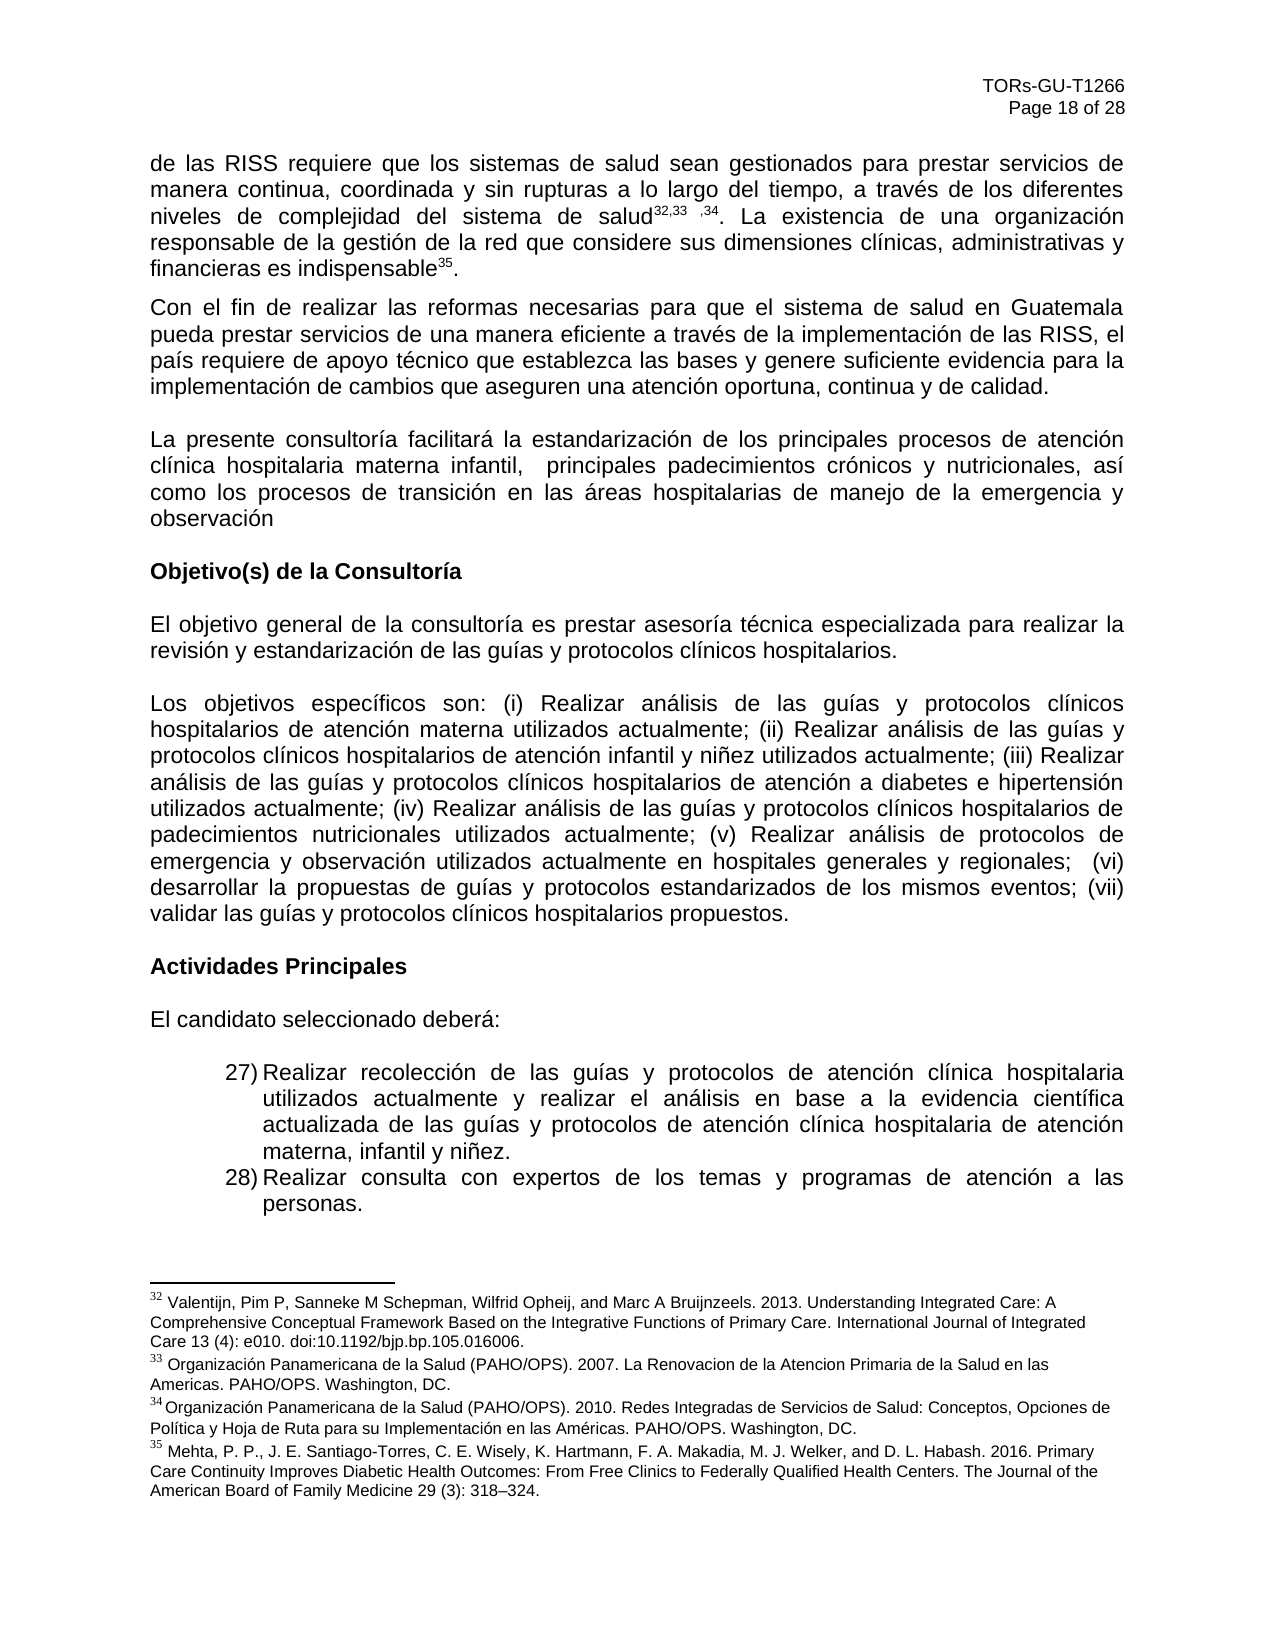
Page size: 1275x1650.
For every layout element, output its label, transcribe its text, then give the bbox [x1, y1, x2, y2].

text Los objetivos específicos son: (i) Realizar análisis de las guías y protocolos clínicos hospitalarios de atención materna utilizados actualmente; (ii) Realizar análisis de las guías y protocolos clínicos hospitalarios de atención infantil y niñez utilizados actualmente; (iii) Realizar análisis de las guías y protocolos clínicos hospitalarios de atención a diabetes e hipertensión utilizados actualmente; (iv) Realizar análisis de las guías y protocolos clínicos hospitalarios de padecimientos nutricionales utilizados actualmente; (v) Realizar análisis de protocolos de emergencia y observación utilizados actualmente en hospitales generales y regionales; (vi) desarrollar la propuestas de guías y protocolos estandarizados de los mismos eventos; (vii) validar las guías y protocolos clínicos hospitalarios propuestos. [150, 689, 1125, 927]
list El candidato seleccionado deberá: [150, 1006, 1125, 1032]
list Realizar consulta con expertos de los temas y programas de atención a las personas. [225, 1164, 1125, 1217]
text La presente consultoría facilitará la estandarización de los principales procesos de atención clínica hospitalaria materna infantil, principales padecimientos crónicos y nutricionales, así como los procesos de transición en las áreas hospitalarias de manejo de la emergencia y observación [150, 426, 1125, 531]
text El objetivo general de la consultoría es prestar asesoría técnica especializada para realizar la revisión y estandarización de las guías y protocolos clínicos hospitalarios. [150, 611, 1125, 663]
text Con el fin de realizar las reformas necesarias para que el sistema de salud en Guatemala pueda prestar servicios de una manera eficiente a través de la implementación de las RISS, el país requiere de apoyo técnico que establezca las bases y genere suficiente evidencia para la implementación de cambios que aseguren una atención oportuna, continua y de calidad. [150, 294, 1125, 400]
text Objetivo(s) de la Consultoría [150, 558, 1125, 584]
list Realizar recolección de las guías y protocolos de atención clínica hospitalaria utilizados actualmente y realizar el análisis en base a la evidencia científica actualizada de las guías y protocolos de atención clínica hospitalaria de atención materna, infantil y niñez. [225, 1058, 1125, 1164]
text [150, 150, 1125, 282]
text Actividades Principales [150, 953, 1125, 979]
